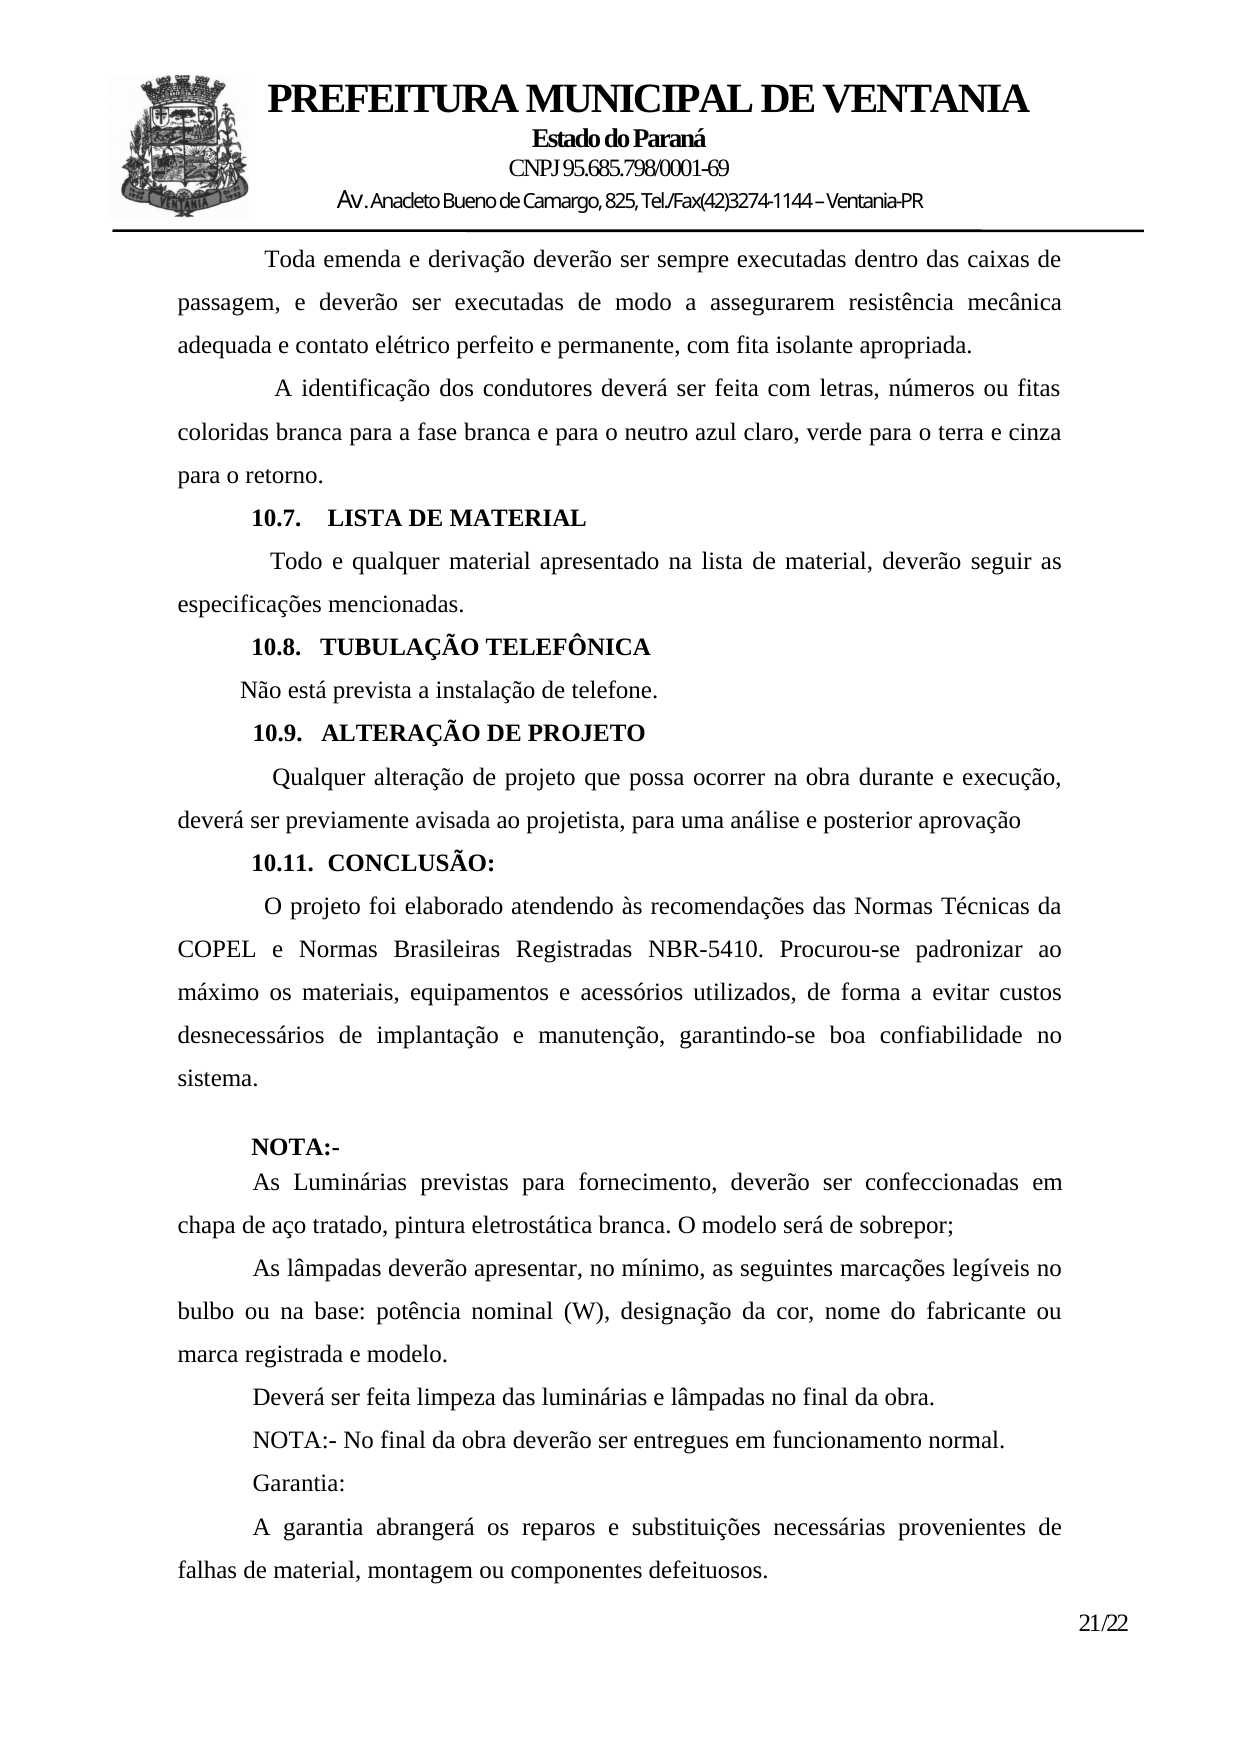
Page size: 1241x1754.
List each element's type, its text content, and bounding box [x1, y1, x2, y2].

text Toda emenda e derivação deverão ser sempre executadas dentro das caixas de passagem, e deverão ser executadas de modo a assegurarem resistência mecânica adequada e contato elétrico perfeito e permanente, com fita isolante apropriada. [177, 244, 1063, 359]
text Deverá ser feita limpeza das luminárias e lâmpadas no final da obra. [177, 1382, 1063, 1411]
text 10.7. LISTA DE MATERIAL [177, 503, 1063, 532]
text O projeto foi elaborado atendendo às recomendações das Normas Técnicas da COPEL e Normas Brasileiras Registradas NBR-5410. Procurou-se padronizar ao máximo os materiais, equipamentos e acessórios utilizados, de forma a evitar custos desnecessários de implantação e manutenção, garantindo-se boa confiabilidade no sistema. [176, 891, 1063, 1092]
text 10.11. CONCLUSÃO: [177, 848, 1063, 877]
text 10.9. ALTERAÇÃO DE PROJETO [177, 718, 1063, 747]
text As Luminárias previstas para fornecimento, deverão ser confeccionadas em chapa de aço tratado, pintura eletrostática branca. O modelo será de sobrepor; [177, 1167, 1063, 1238]
text Garantia: [177, 1468, 1063, 1497]
text Não está prevista a instalação de telefone. [177, 675, 1063, 704]
text As lâmpadas deverão apresentar, no mínimo, as seguintes marcações legíveis no bulbo ou na base: potência nominal (W), designação da cor, nome do fabricante ou marca registrada e modelo. [177, 1253, 1063, 1368]
text NOTA:- No final da obra deverão ser entregues em funcionamento normal. [177, 1425, 1063, 1454]
text Todo e qualquer material apresentado na lista de material, deverão seguir as especificações mencionadas. [177, 546, 1063, 618]
text 10.8. TUBULAÇÃO TELEFÔNICA [177, 632, 1063, 661]
text A identificação dos condutores deverá ser feita com letras, números ou fitas coloridas branca para a fase branca e para o neutro azul claro, verde para o terra e cinza para o retorno. [177, 373, 1063, 488]
text Qualquer alteração de projeto que possa ocorrer na obra durante e execução, deverá ser previamente avisada ao projetista, para uma análise e posterior aprovação [177, 762, 1063, 833]
subtitle NOTA:- [177, 1132, 1063, 1160]
text A garantia abrangerá os reparos e substituições necessárias provenientes de falhas de material, montagem ou componentes defeituosos. [177, 1512, 1063, 1583]
